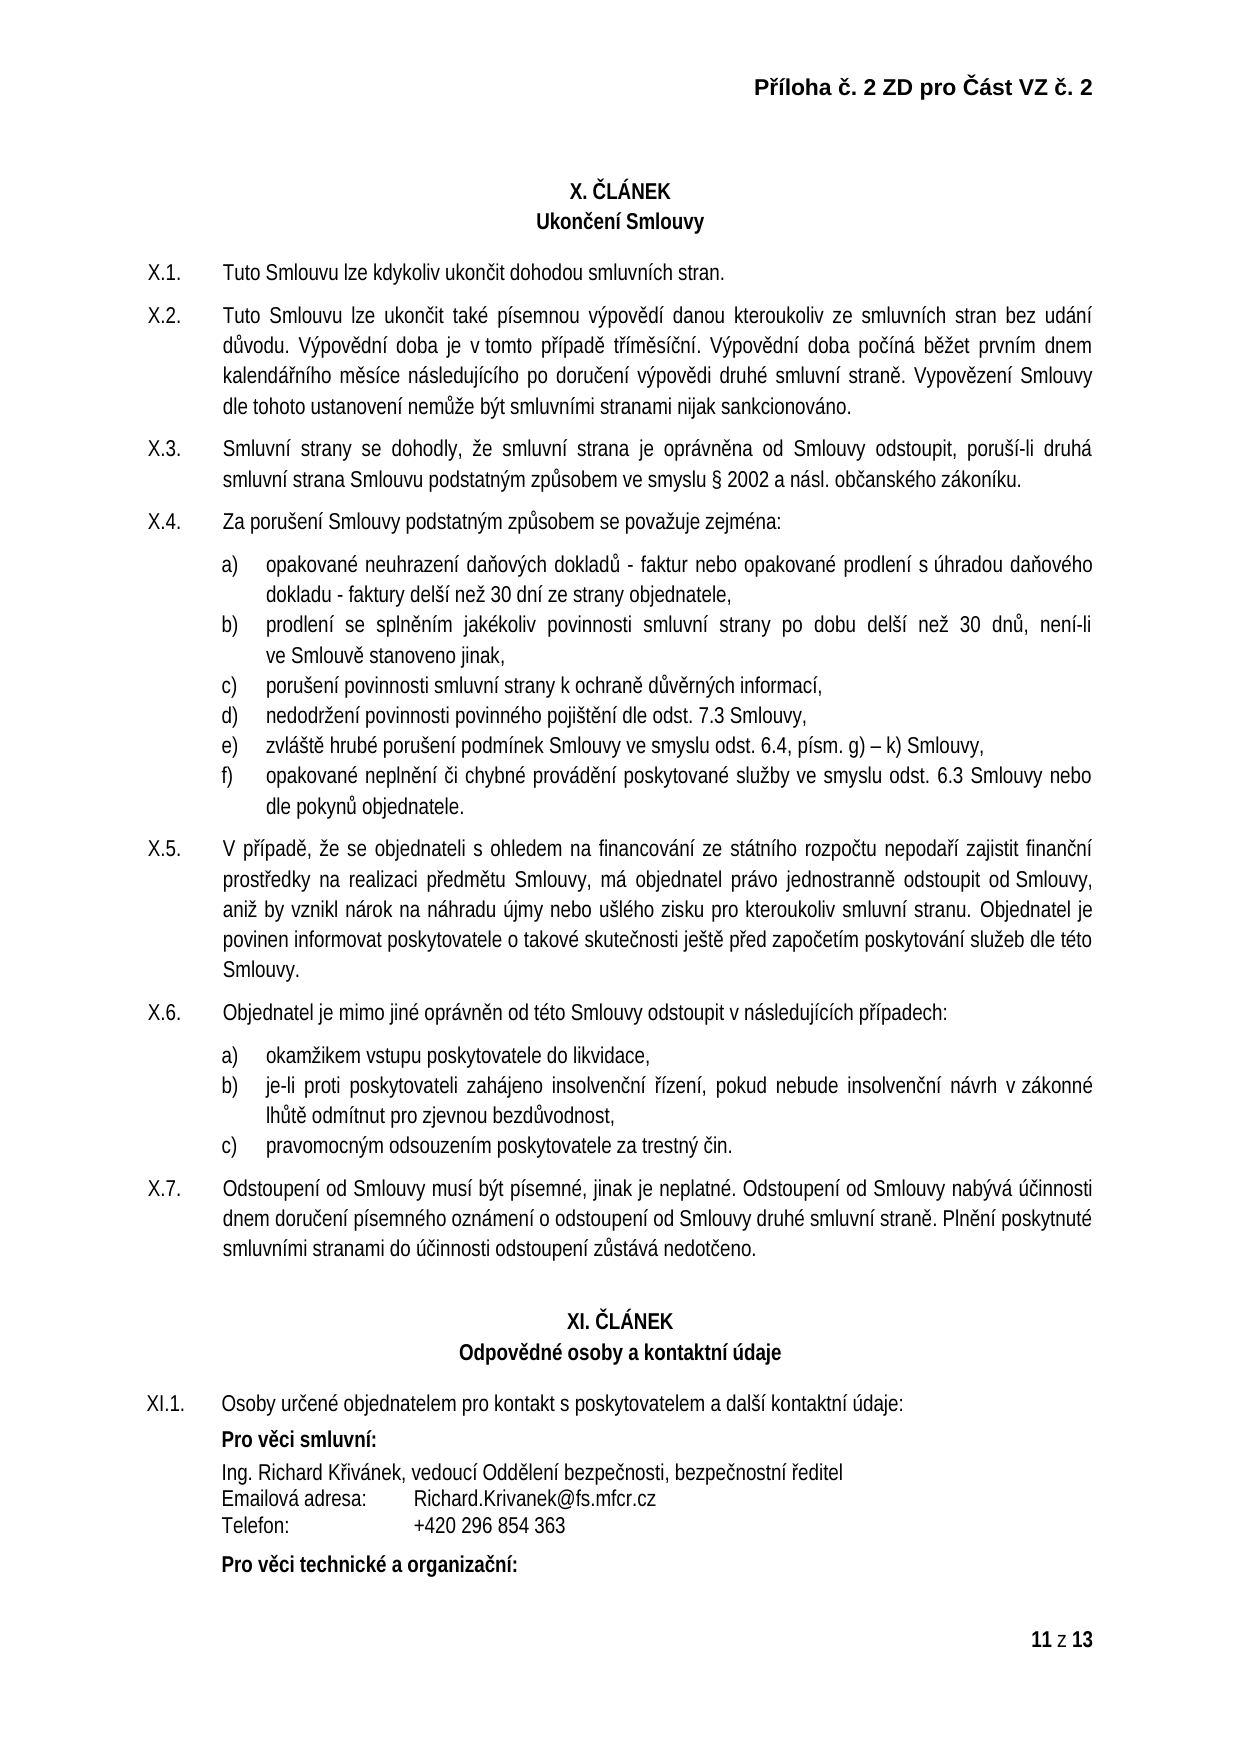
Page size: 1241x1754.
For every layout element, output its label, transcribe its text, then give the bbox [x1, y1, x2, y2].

text b) je-li proti poskytovateli zahájeno insolvenční řízení, pokud nebude insolvenční návrh v zákonné lhůtě odmítnut pro zjevnou bezdůvodnost, [221, 1072, 1093, 1128]
list Odstoupení od Smlouvy musí být písemné, jinak je neplatné. Odstoupení od Smlouvy nabývá účinnosti dnem doručení písemného oznámení o odstoupení od Smlouvy druhé smluvní straně. Plnění poskytnuté smluvními stranami do účinnosti odstoupení zůstává nedotčeno. [148, 1175, 1093, 1262]
text a) okamžikem vstupu poskytovatele do likvidace, [221, 1042, 1093, 1068]
list porušení povinnosti smluvní strany k ochraně důvěrných informací, [221, 672, 1093, 698]
list nedodržení povinnosti povinného pojištění dle odst. 7.3 Smlouvy, [221, 702, 1093, 728]
list prodlení se splněním jakékoliv povinnosti smluvní strany po dobu delší než 30 dnů, není-li ve Smlouvě stanoveno jinak, [221, 611, 1093, 668]
subtitle ČLÁNEK [148, 178, 1093, 204]
list opakované neplnění či chybné provádění poskytované služby ve smyslu odst. 6.3 Smlouvy nebo dle pokynů objednatele. [221, 762, 1093, 819]
list Smluvní strany se dohodly, že smluvní strana je oprávněna od Smlouvy odstoupit, poruší-li druhá smluvní strana Smlouvu podstatným způsobem ve smyslu § 2002 a násl. občanského zákoníku. [148, 435, 1093, 492]
list Osoby určené objednatelem pro kontakt s poskytovatelem a další kontaktní údaje: [146, 1390, 1093, 1416]
text Emailová adresa: Richard.Krivanek@fs.mfcr.cz [221, 1485, 1093, 1512]
list opakované neuhrazení daňových dokladů - faktur nebo opakované prodlení s úhradou daňového dokladu - faktury delší než 30 dní ze strany objednatele, [221, 551, 1093, 608]
text Ing. Richard Křivánek, vedoucí Oddělení bezpečnosti, bezpečnostní ředitel [221, 1459, 1093, 1485]
list V případě, že se objednateli s ohledem na financování ze státního rozpočtu nepodaří zajistit finanční prostředky na realizaci předmětu Smlouvy, má objednatel právo jednostranně odstoupit od Smlouvy, aniž by vznikl nárok na náhradu újmy nebo ušlého zisku pro kteroukoliv smluvní stranu. Objednatel je povinen informovat poskytovatele o takové skutečnosti ještě před započetím poskytování služeb dle této Smlouvy. [148, 835, 1093, 983]
subtitle ČLÁNEK [148, 1308, 1093, 1335]
list Tuto Smlouvu lze ukončit také písemnou výpovědí danou kteroukoliv ze smluvních stran bez udání důvodu. Výpovědní doba je v tomto případě tříměsíční. Výpovědní doba počíná běžet prvním dnem kalendářního měsíce následujícího po doručení výpovědi druhé smluvní straně. Vypovězení Smlouvy dle tohoto ustanovení nemůže být smluvními stranami nijak sankcionováno. [148, 302, 1093, 419]
text Pro věci technické a organizační: [221, 1551, 1093, 1577]
text c) pravomocným odsouzením poskytovatele za trestný čin. [221, 1132, 1093, 1159]
list zvláště hrubé porušení podmínek Smlouvy ve smyslu odst. 6.4, písm. g) – k) Smlouvy, [221, 732, 1093, 759]
text Odpovědné osoby a kontaktní údaje [148, 1338, 1093, 1365]
text Ukončení Smlouvy [148, 208, 1093, 234]
list Za porušení Smlouvy podstatným způsobem se považuje zejména: [148, 508, 1093, 535]
list Tuto Smlouvu lze kdykoliv ukončit dohodou smluvních stran. [148, 259, 1093, 286]
text Pro věci smluvní: [221, 1426, 1093, 1453]
text Telefon: +420 296 854 363 [221, 1512, 1093, 1538]
list Objednatel je mimo jiné oprávněn od této Smlouvy odstoupit v následujících případech: [148, 999, 1093, 1025]
